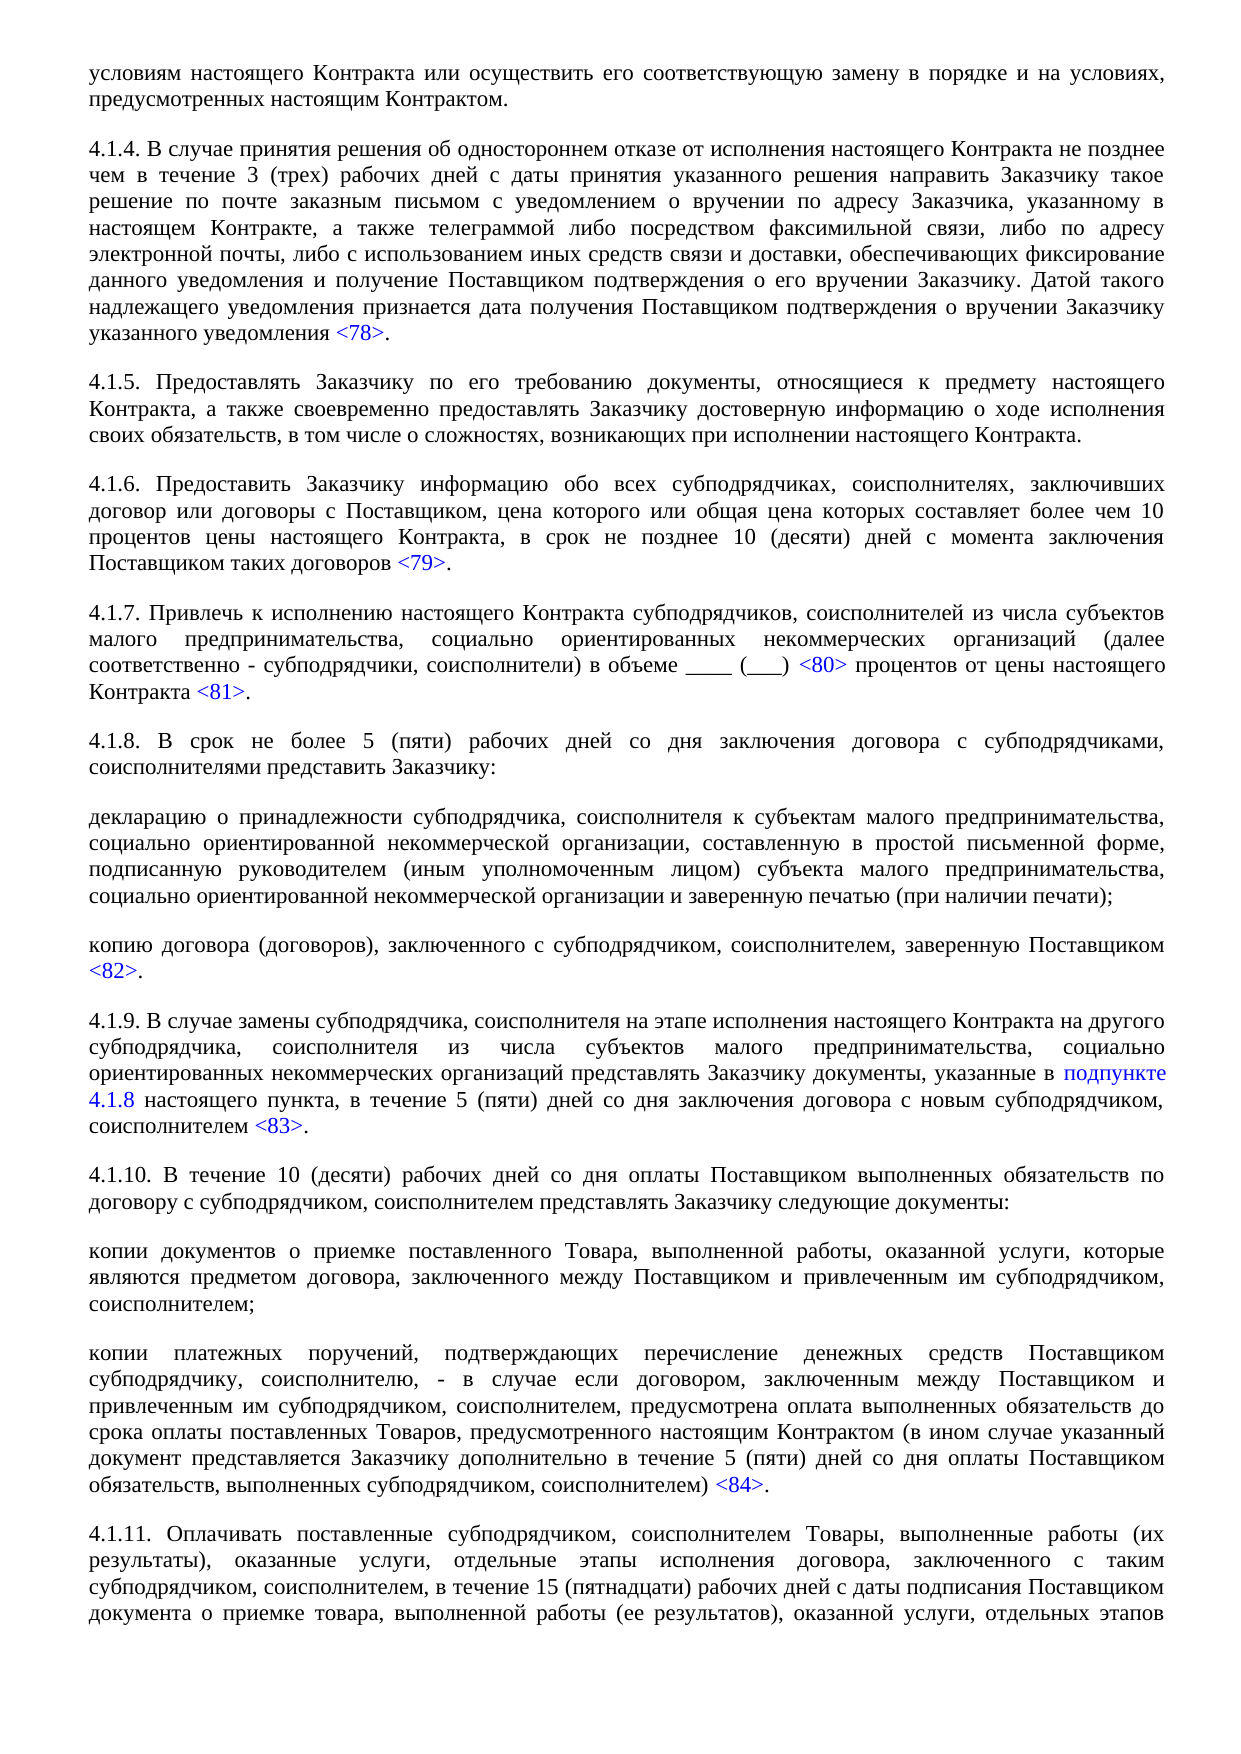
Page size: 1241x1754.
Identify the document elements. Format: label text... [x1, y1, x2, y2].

text 4.1.6. Предоставить Заказчику информацию обо всех субподрядчиках, соисполнителях, заключивших договор или договоры с Поставщиком, цена которого или общая цена которых составляет более чем 10 процентов цены настоящего Контракта, в срок не позднее 10 (десяти) дней с момента заключения Поставщиком таких договоров <79>. [89, 470, 1166, 576]
text 4.1.4. В случае принятия решения об одностороннем отказе от исполнения настоящего Контракта не позднее чем в течение 3 (трех) рабочих дней с даты принятия указанного решения направить Заказчику такое решение по почте заказным письмом с уведомлением о вручении по адресу Заказчика, указанному в настоящем Контракте, а также телеграммой либо посредством факсимильной связи, либо по адресу электронной почты, либо с использованием иных средств связи и доставки, обеспечивающих фиксирование данного уведомления и получение Поставщиком подтверждения о его вручении Заказчику. Датой такого надлежащего уведомления признается дата получения Поставщиком подтверждения о вручении Заказчику указанного уведомления <78>. [89, 135, 1166, 346]
text 4.1.8. В срок не более 5 (пяти) рабочих дней со дня заключения договора с субподрядчиками, соисполнителями представить Заказчику: [89, 727, 1166, 780]
text декларацию о принадлежности субподрядчика, соисполнителя к субъектам малого предпринимательства, социально ориентированной некоммерческой организации, составленную в простой письменной форме, подписанную руководителем (иным уполномоченным лицом) субъекта малого предпринимательства, социально ориентированной некоммерческой организации и заверенную печатью (при наличии печати); [89, 803, 1166, 908]
text 4.1.9. В случае замены субподрядчика, соисполнителя на этапе исполнения настоящего Контракта на другого субподрядчика, соисполнителя из числа субъектов малого предпринимательства, социально ориентированных некоммерческих организаций представлять Заказчику документы, указанные в подпункте 4.1.8 настоящего пункта, в течение 5 (пяти) дней со дня заключения договора с новым субподрядчиком, соисполнителем <83>. [89, 1007, 1166, 1138]
text 4.1.10. В течение 10 (десяти) рабочих дней со дня оплаты Поставщиком выполненных обязательств по договору с субподрядчиком, соисполнителем представлять Заказчику следующие документы: [89, 1161, 1166, 1214]
text 4.1.7. Привлечь к исполнению настоящего Контракта субподрядчиков, соисполнителей из числа субъектов малого предпринимательства, социально ориентированных некоммерческих организаций (далее соответственно - субподрядчики, соисполнители) в объеме ____ (___) <80> процентов от цены настоящего Контракта <81>. [89, 599, 1166, 704]
text 4.1.5. Предоставлять Заказчику по его требованию документы, относящиеся к предмету настоящего Контракта, а также своевременно предоставлять Заказчику достоверную информацию о ходе исполнения своих обязательств, в том числе о сложностях, возникающих при исполнении настоящего Контракта. [89, 368, 1166, 447]
text копию договора (договоров), заключенного с субподрядчиком, соисполнителем, заверенную Поставщиком <82>. [89, 931, 1166, 984]
text копии платежных поручений, подтверждающих перечисление денежных средств Поставщиком субподрядчику, соисполнителю, - в случае если договором, заключенным между Поставщиком и привлеченным им субподрядчиком, соисполнителем, предусмотрена оплата выполненных обязательств до срока оплаты поставленных Товаров, предусмотренного настоящим Контрактом (в ином случае указанный документ представляется Заказчику дополнительно в течение 5 (пяти) дней со дня оплаты Поставщиком обязательств, выполненных субподрядчиком, соисполнителем) <84>. [89, 1339, 1166, 1497]
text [89, 1520, 1166, 1625]
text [89, 59, 1166, 112]
text копии документов о приемке поставленного Товара, выполненной работы, оказанной услуги, которые являются предметом договора, заключенного между Поставщиком и привлеченным им субподрядчиком, соисполнителем; [89, 1237, 1166, 1316]
